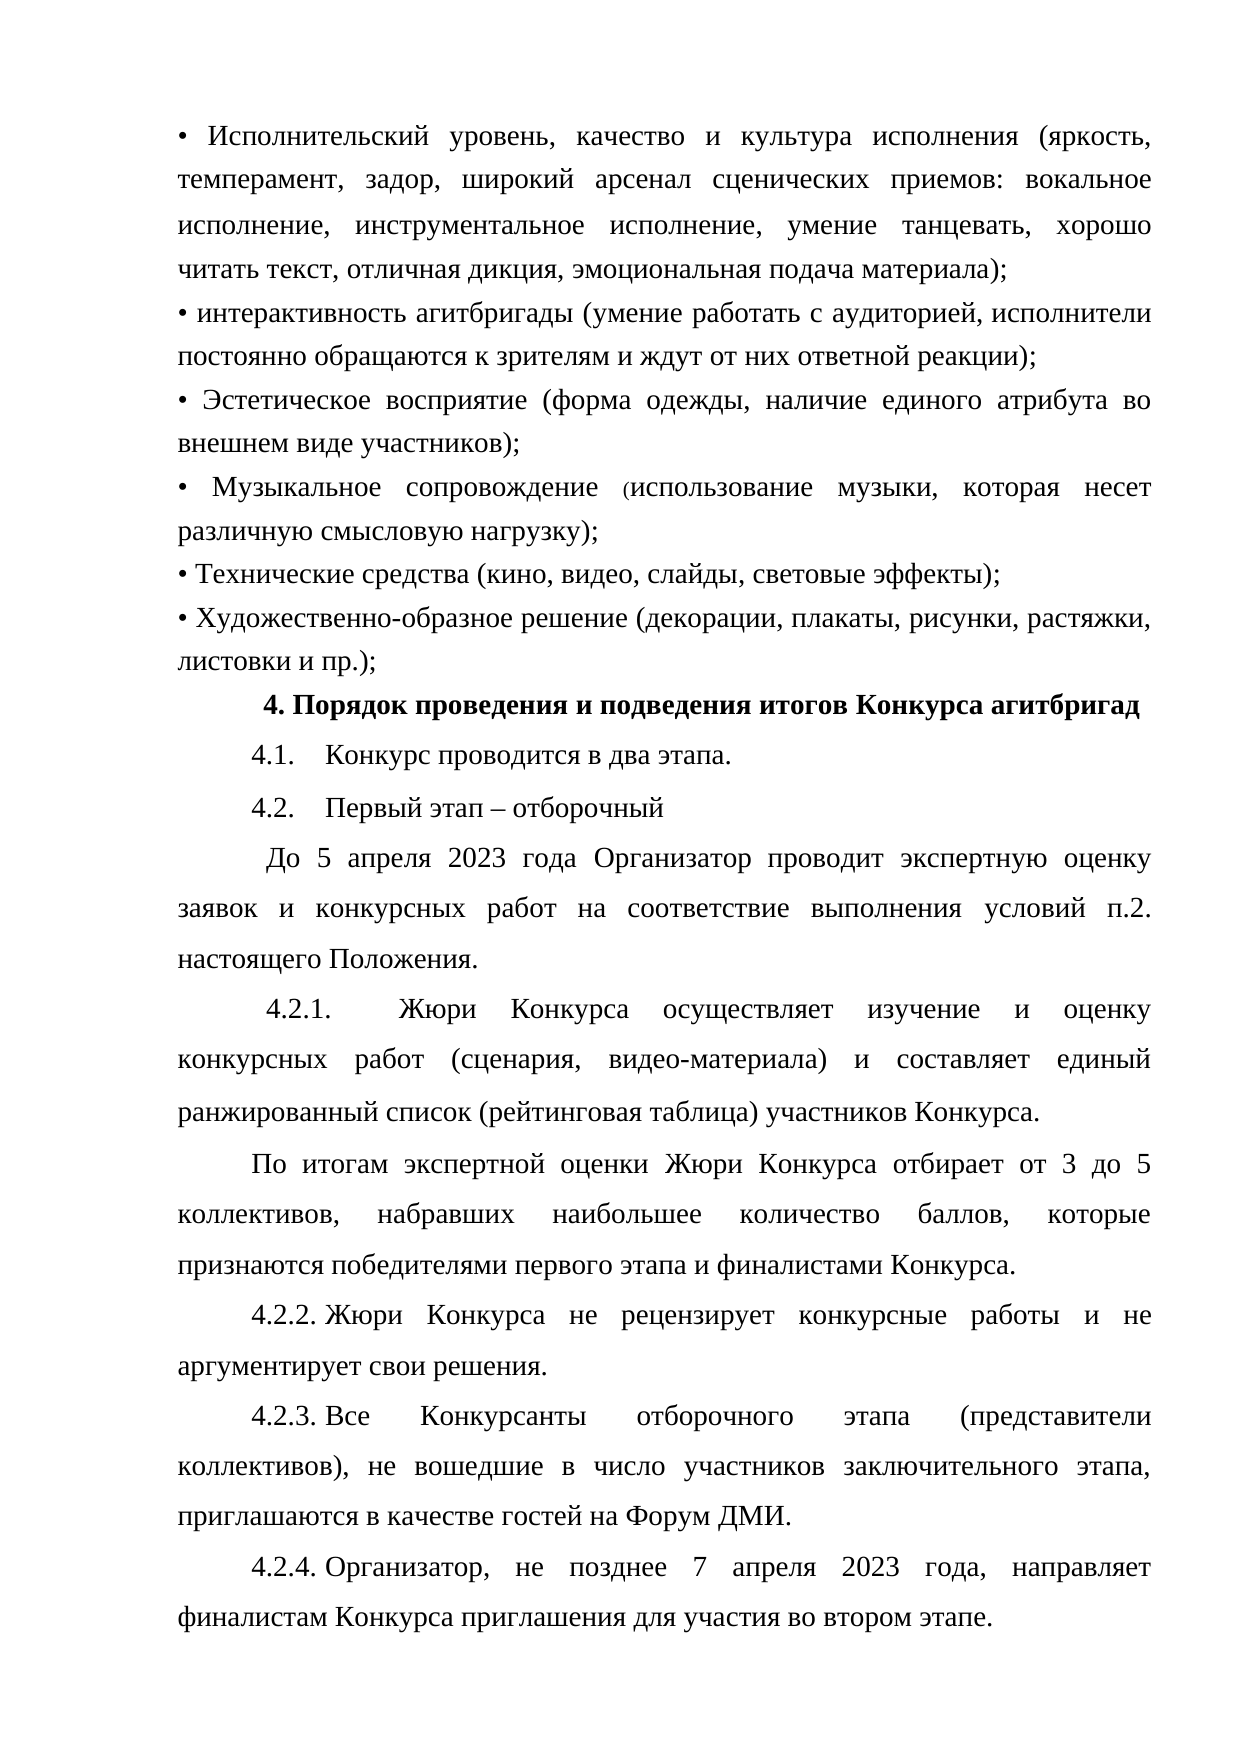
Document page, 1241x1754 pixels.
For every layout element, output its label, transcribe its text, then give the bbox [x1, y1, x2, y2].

text 4.2.1. Жюри Конкурса осуществляет изучение и оценку конкурсных работ (сценария, видео-материала) и составляет единый ранжированный список (рейтинговая таблица) участников Конкурса. [177, 991, 1152, 1128]
text • Эстетическое восприятие (форма одежды, наличие единого атрибута во внешнем виде участников); [177, 382, 1152, 459]
text До 5 апреля 2023 года Организатор проводит экспертную оценку заявок и конкурсных работ на соответствие выполнения условий п.2. настоящего Положения. [177, 840, 1152, 974]
text 4.2.4. Организатор, не позднее 7 апреля 2023 года, направляет финалистам Конкурса приглашения для участия во втором этапе. [177, 1549, 1152, 1633]
text 4.1. Конкурс проводится в два этапа. [177, 737, 1152, 771]
text 4.2. Первый этап – отборочный [251, 790, 1152, 823]
text 4.2.2. Жюри Конкурса не рецензирует конкурсные работы и не аргументирует свои решения. [177, 1297, 1152, 1381]
text • Художественно-образное решение (декорации, плакаты, рисунки, растяжки, листовки и пр.); [177, 600, 1152, 677]
text • интерактивность агитбригады (умение работать с аудиторией, исполнители постоянно обращаются к зрителям и ждут от них ответной реакции); [177, 295, 1152, 372]
text • Музыкальное сопровождение (использование музыки, которая несет различную смысловую нагрузку); [177, 469, 1152, 546]
text 4.2.3. Все Конкурсанты отборочного этапа (представители коллективов), не вошедшие в число участников заключительного этапа, приглашаются в качестве гостей на Форум ДМИ. [177, 1398, 1152, 1532]
text 4. Порядок проведения и подведения итогов Конкурса агитбригад [177, 687, 1152, 720]
text • Исполнительский уровень, качество и культура исполнения (яркость, темперамент, задор, широкий арсенал сценических приемов: вокальное исполнение, инструментальное исполнение, умение танцевать, хорошо читать текст, отличная дикция, эмоциональная подача материала); [177, 118, 1152, 285]
text По итогам экспертной оценки Жюри Конкурса отбирает от 3 до 5 коллективов, набравших наибольшее количество баллов, которые признаются победителями первого этапа и финалистами Конкурса. [177, 1146, 1152, 1281]
text • Технические средства (кино, видео, слайды, световые эффекты); [177, 556, 1152, 590]
